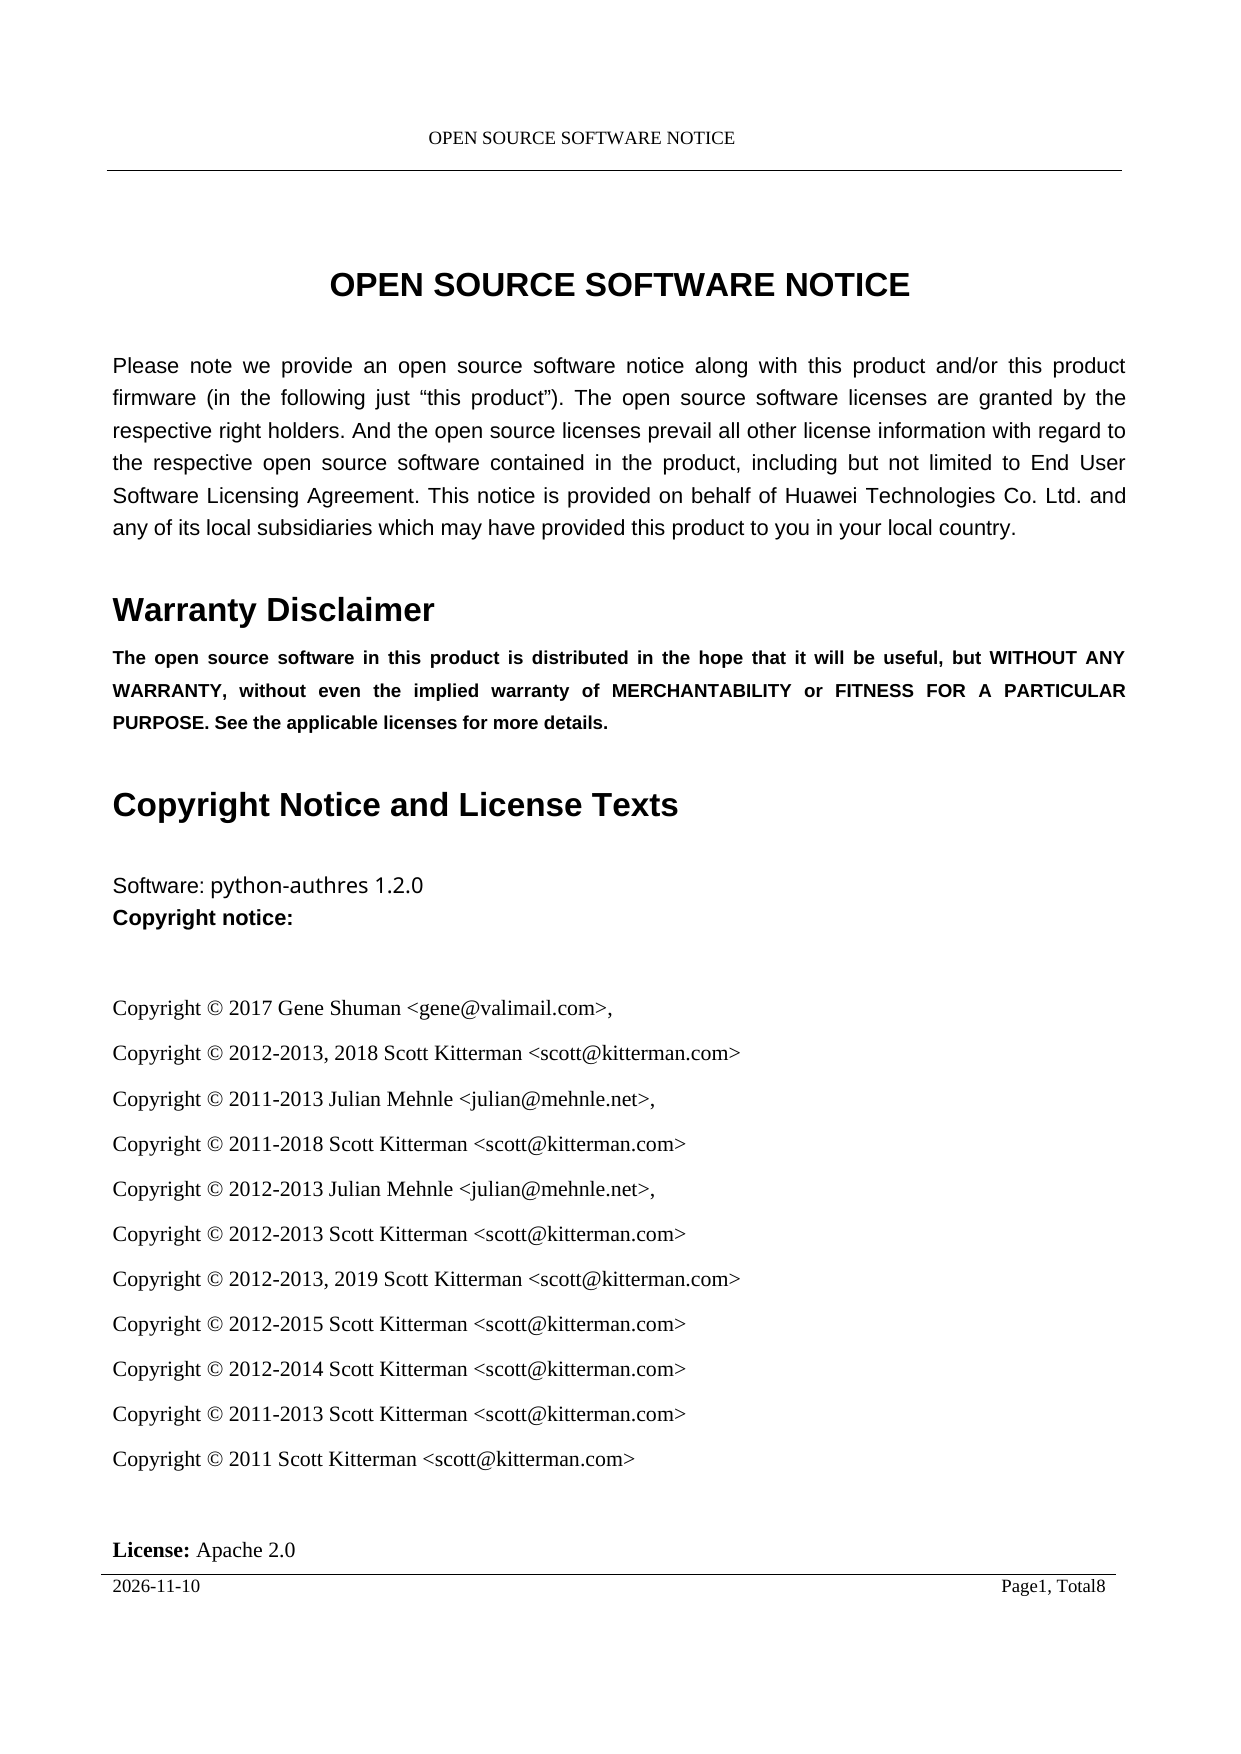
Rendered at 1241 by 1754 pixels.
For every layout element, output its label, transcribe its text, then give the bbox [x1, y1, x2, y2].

text Copyright © 2012-2013 Scott Kitterman <scott@kitterman.com> [112, 1217, 1128, 1250]
text Copyright © 2017 Gene Shuman <gene@valimail.com>, [112, 992, 1128, 1024]
text Copyright © 2012-2013, 2019 Scott Kitterman <scott@kitterman.com> [112, 1262, 1128, 1295]
text The open source software in this product is distributed in the hope that it will be useful, but WITHOUT ANY WARRANTY, without even the implied warranty of MERCHANTABILITY or FITNESS FOR A PARTICULAR PURPOSE. See the applicable licenses for more details. [112, 641, 1128, 739]
text Please note we provide an open source software notice along with this product and/or this product firmware (in the following just “this product”). The open source software licenses are granted by the respective right holders. And the open source licenses prevail all other license information with regard to the respective open source software contained in the product, including but not limited to End User Software Licensing Agreement. This notice is provided on behalf of Huawei Technologies Co. Ltd. and any of its local subsidiaries which may have provided this product to you in your local country. [112, 349, 1128, 544]
text Copyright © 2011 Scott Kitterman <scott@kitterman.com> [112, 1443, 1128, 1475]
text Software: python-authres 1.2.0 [112, 869, 1128, 901]
text Copyright © 2012-2013, 2018 Scott Kitterman <scott@kitterman.com> [112, 1037, 1128, 1069]
text Copyright © 2012-2013 Julian Mehnle <julian@mehnle.net>, [112, 1172, 1128, 1204]
text Copyright © 2011-2018 Scott Kitterman <scott@kitterman.com> [112, 1127, 1128, 1159]
text Copyright © 2011-2013 Julian Mehnle <julian@mehnle.net>, [112, 1082, 1128, 1114]
text Copyright © 2012-2015 Scott Kitterman <scott@kitterman.com> [112, 1307, 1128, 1340]
text Warranty Disclaimer [112, 576, 1128, 641]
text License: Apache 2.0 [112, 1533, 1128, 1565]
text Copyright Notice and License Texts [112, 771, 1128, 836]
text Copyright notice: [112, 901, 1128, 934]
text Copyright © 2012-2014 Scott Kitterman <scott@kitterman.com> [112, 1352, 1128, 1385]
text OPEN SOURCE SOFTWARE NOTICE [112, 251, 1128, 316]
text Copyright © 2011-2013 Scott Kitterman <scott@kitterman.com> [112, 1398, 1128, 1430]
